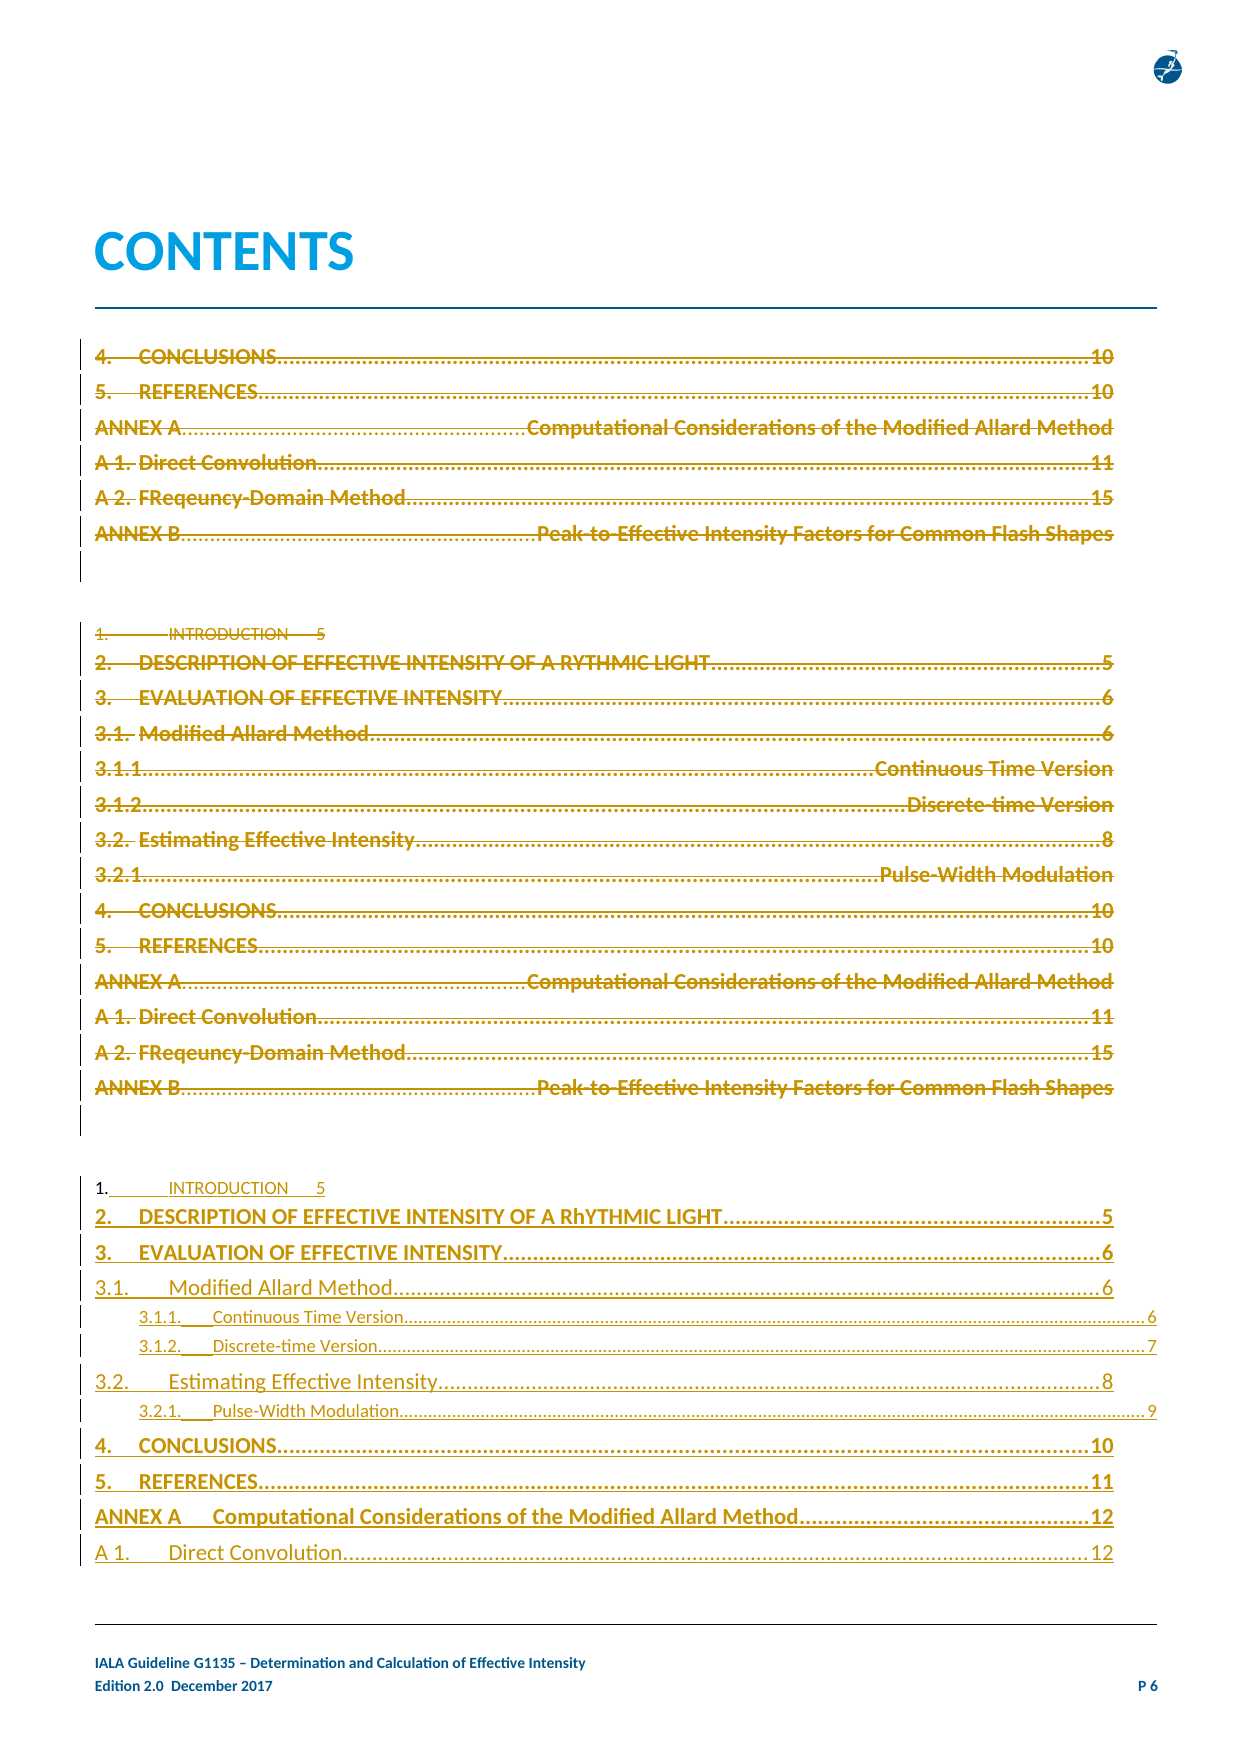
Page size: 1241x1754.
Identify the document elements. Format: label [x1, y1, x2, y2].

picture [1122, 0, 1241, 119]
